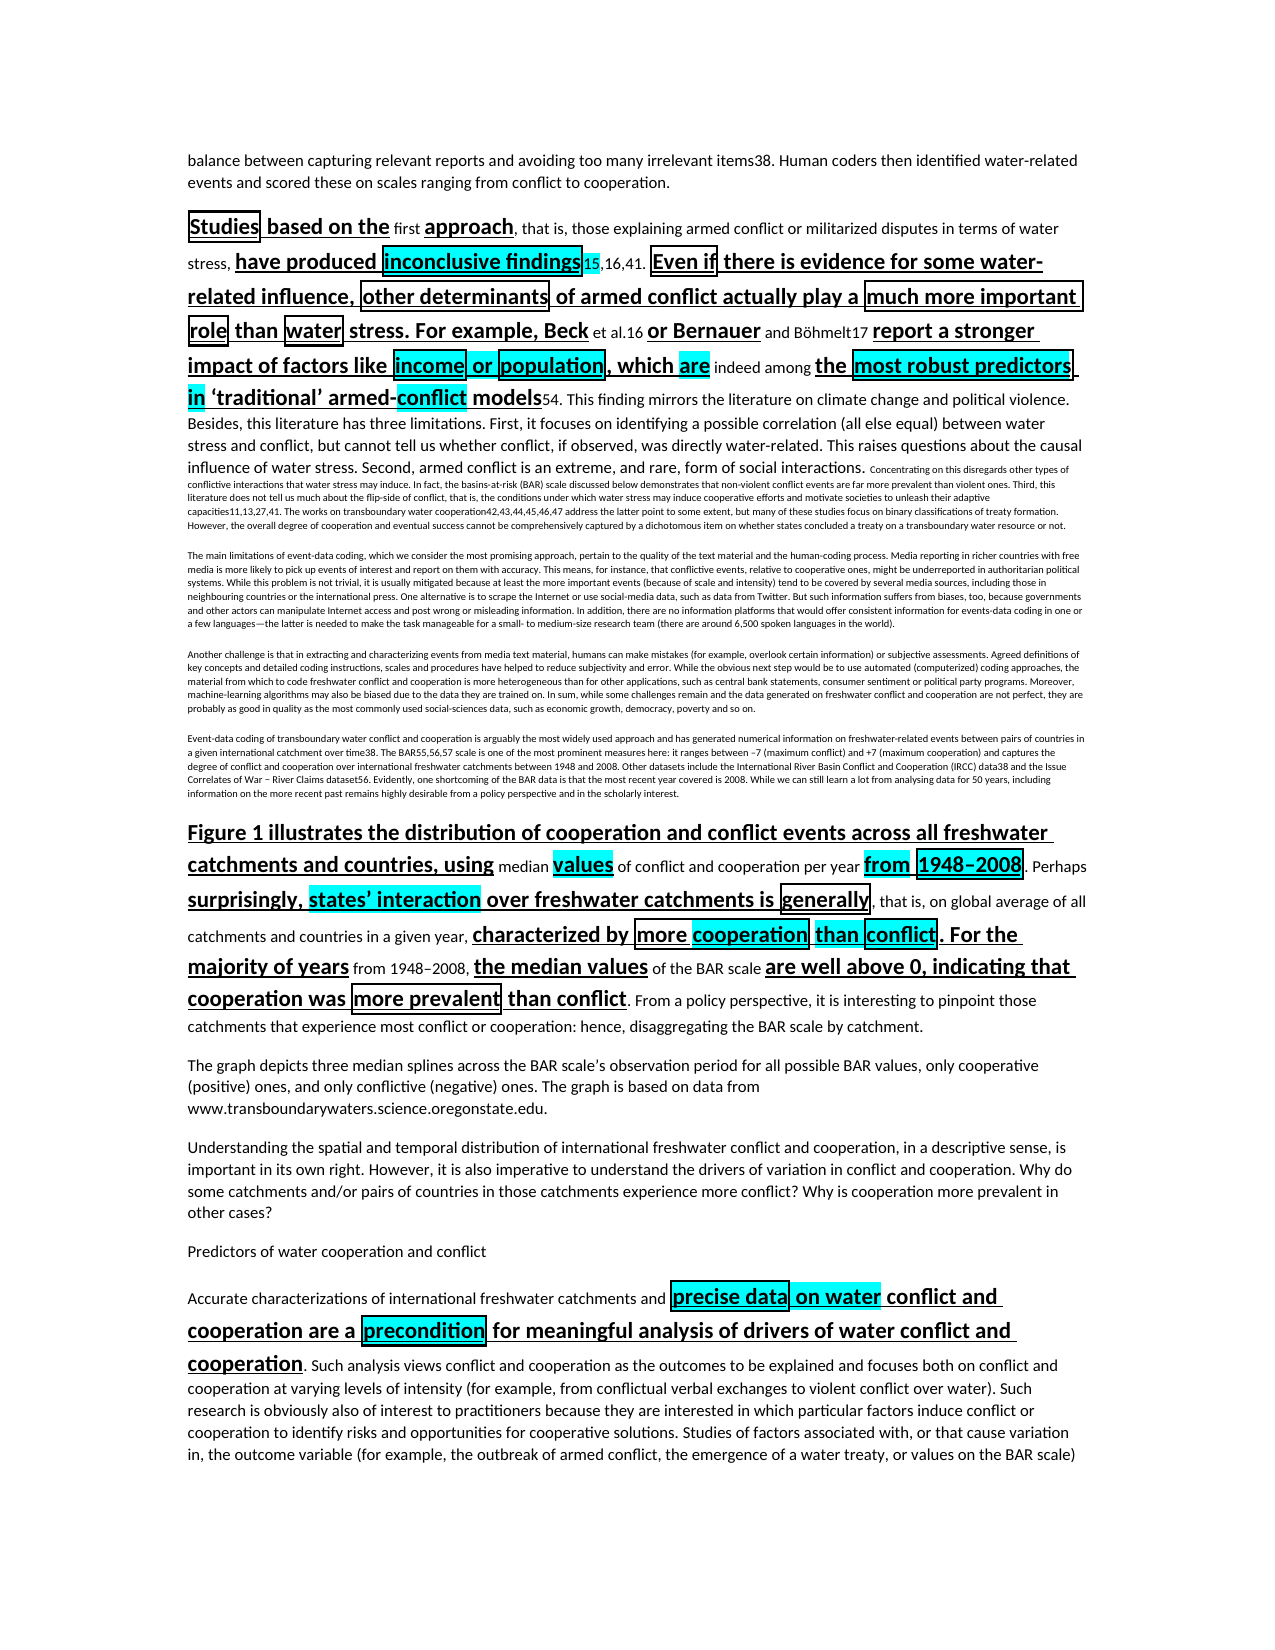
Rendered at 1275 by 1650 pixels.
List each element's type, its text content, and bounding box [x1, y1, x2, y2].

text Another challenge is that in extracting and characterizing events from media text material, humans can make mistakes (for example, overlook certain information) or subjective assessments. Agreed definitions of key concepts and detailed coding instructions, scales and procedures have helped to reduce subjectivity and error. While the obvious next step would be to use automated (computerized) coding approaches, the material from which to code freshwater conflict and cooperation is more heterogeneous than for other applications, such as central bank statements, consumer sentiment or political party programs. Moreover, machine-learning algorithms may also be biased due to the data they are trained on. In sum, while some challenges remain and the data generated on freshwater conflict and cooperation are not perfect, they are probably as good in quality as the most commonly used social-sciences data, such as economic growth, democracy, poverty and so on. [187, 648, 1087, 715]
text Predictors of water cooperation and conflict [187, 1241, 1087, 1262]
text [187, 150, 1087, 192]
text Understanding the spatial and temporal distribution of international freshwater conflict and cooperation, in a descriptive sense, is important in its own right. However, it is also imperative to understand the drivers of variation in conflict and cooperation. Why do some catchments and/or pairs of countries in those catchments experience more conflict? Why is cooperation more prevalent in other cases? [187, 1137, 1087, 1223]
text Studies based on the first approach, that is, those explaining armed conflict or militarized disputes in terms of water stress, have produced inconclusive findings15,16,41. Even if there is evidence for some water-related influence, other determinants of armed conflict actually play a much more important role than water stress. For example, Beck et al.16 or Bernauer and Böhmelt17 report a stronger impact of factors like income or population, which are indeed among the most robust predictors in ‘traditional’ armed-conflict models54. This finding mirrors the literature on climate change and political violence. Besides, this literature has three limitations. First, it focuses on identifying a possible correlation (all else equal) between water stress and conflict, but cannot tell us whether conflict, if observed, was directly water-related. This raises questions about the causal influence of water stress. Second, armed conflict is an extreme, and rare, form of social interactions. Concentrating on this disregards other types of conflictive interactions that water stress may induce. In fact, the basins-at-risk (BAR) scale discussed below demonstrates that non-violent conflict events are far more prevalent than violent ones. Third, this literature does not tell us much about the flip-side of conflict, that is, the conditions under which water stress may induce cooperative efforts and motivate societies to unleash their adaptive capacities11,13,27,41. The works on transboundary water cooperation42,43,44,45,46,47 address the latter point to some extent, but many of these studies focus on binary classifications of treaty formation. However, the overall degree of cooperation and eventual success cannot be comprehensively captured by a dichotomous item on whether states concluded a treaty on a transboundary water resource or not. [187, 210, 1087, 532]
text The graph depicts three median splines across the BAR scale’s observation period for all possible BAR values, only cooperative (positive) ones, and only conflictive (negative) ones. The graph is based on data from www.transboundarywaters.science.oregonstate.edu. [187, 1055, 1087, 1119]
text Figure 1 illustrates the distribution of cooperation and conflict events across all freshwater catchments and countries, using median values of conflict and cooperation per year from 1948–2008. Perhaps surprisingly, states’ interaction over freshwater catchments is generally, that is, on global average of all catchments and countries in a given year, characterized by more cooperation than conflict. For the majority of years from 1948–2008, the median values of the BAR scale are well above 0, indicating that cooperation was more prevalent than conflict. From a policy perspective, it is interesting to pinpoint those catchments that experience most conflict or cooperation: hence, disaggregating the BAR scale by catchment. [187, 818, 1087, 1037]
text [187, 1280, 1087, 1464]
text Event-data coding of transboundary water conflict and cooperation is arguably the most widely used approach and has generated numerical information on freshwater-related events between pairs of countries in a given international catchment over time38. The BAR55,56,57 scale is one of the most prominent measures here: it ranges between –7 (maximum conflict) and +7 (maximum cooperation) and captures the degree of conflict and cooperation over international freshwater catchments between 1948 and 2008. Other datasets include the International River Basin Conflict and Cooperation (IRCC) data38 and the Issue Correlates of War − River Claims dataset56. Evidently, one shortcoming of the BAR data is that the most recent year covered is 2008. While we can still learn a lot from analysing data for 50 years, including information on the more recent past remains highly desirable from a policy perspective and in the scholarly interest. [187, 733, 1087, 800]
